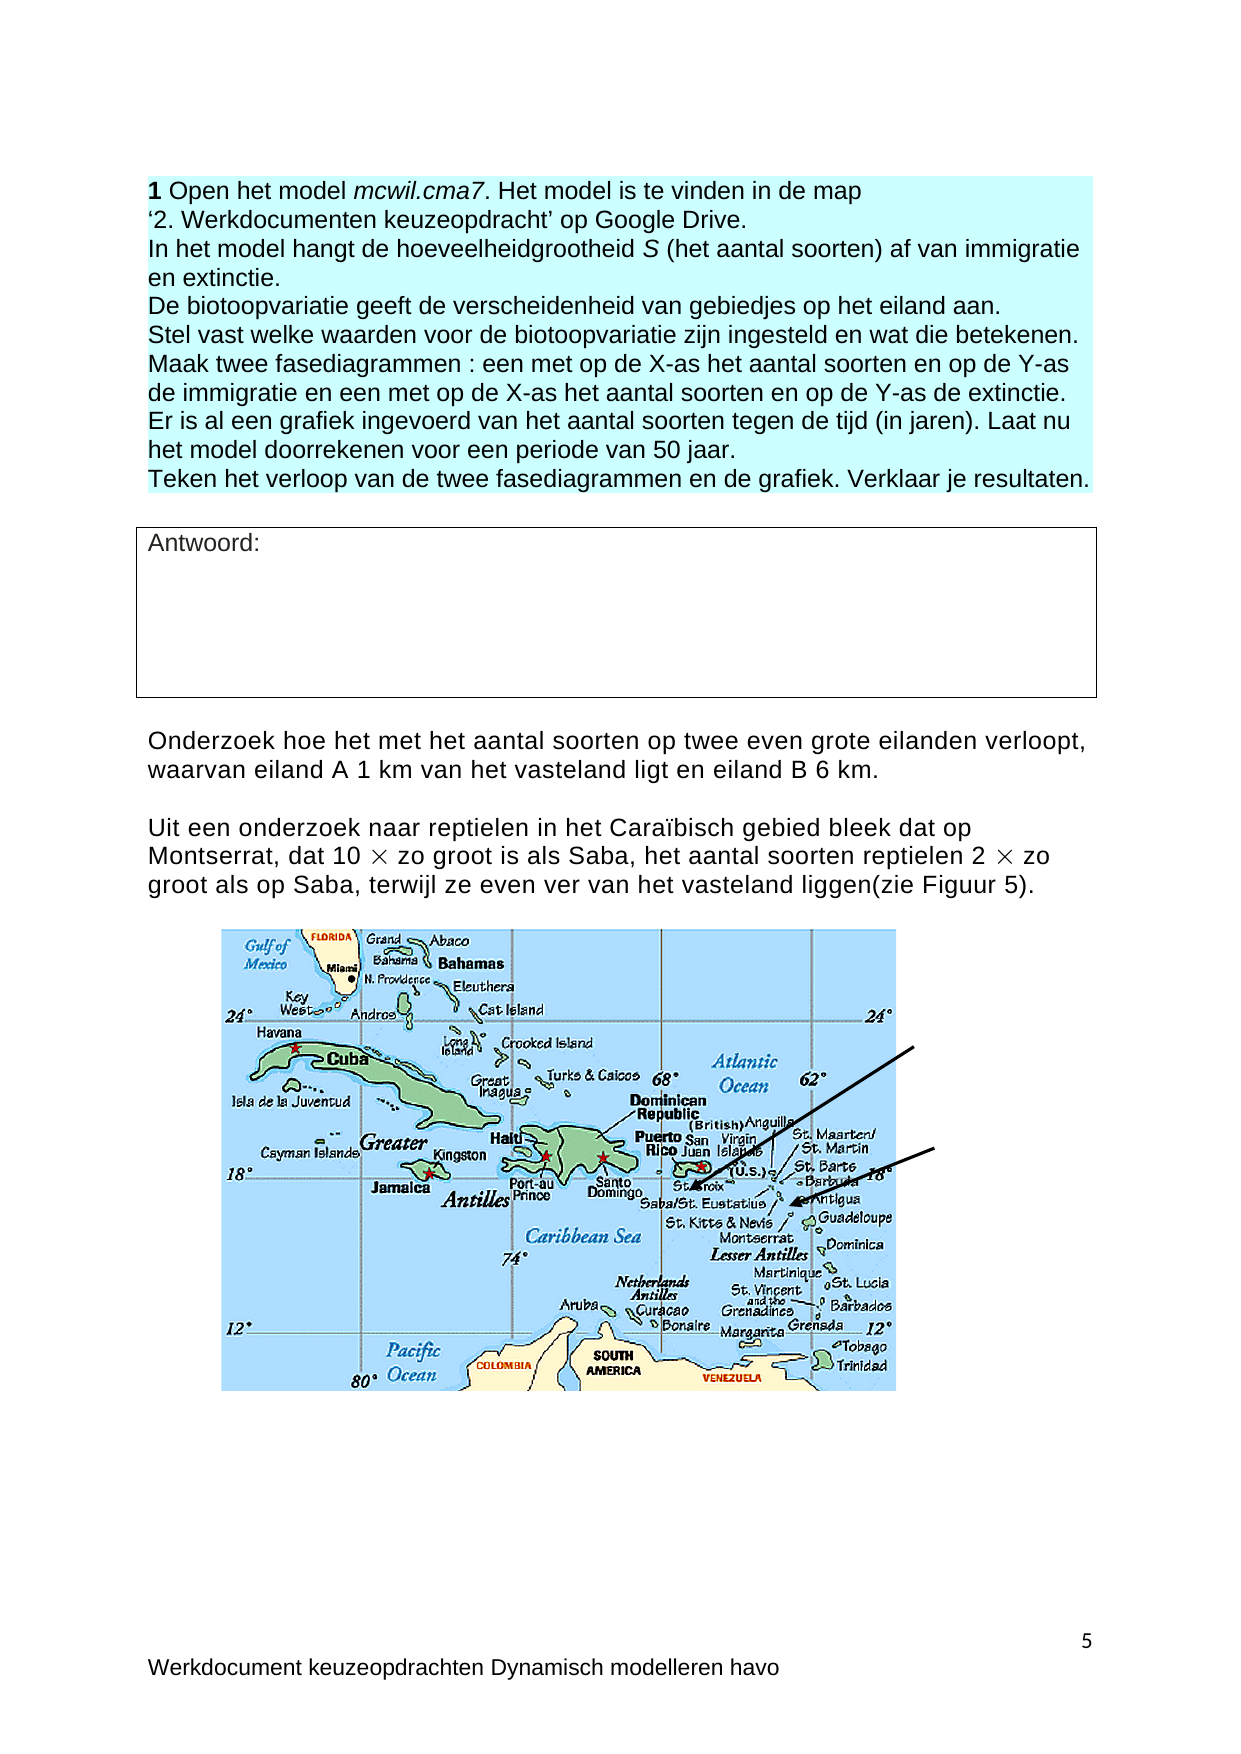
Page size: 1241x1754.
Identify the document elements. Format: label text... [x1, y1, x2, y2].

table_header Antwoord: [137, 528, 1096, 697]
text Er is al een grafiek ingevoerd van het aantal soorten tegen de tijd (in jaren). Laat nu het model doorrekenen voor een periode van 50 jaar. [148, 406, 1093, 464]
text In het model hangt de hoeveelheidgrootheid S (het aantal soorten) af van immigratie en extinctie. [148, 234, 1093, 291]
text Stel vast welke waarden voor de biotoopvariatie zijn ingesteld en wat die betekenen. [148, 320, 1093, 349]
text Teken het verloop van de twee fasediagrammen en de grafiek. Verklaar je resultaten. [148, 464, 1093, 493]
text Maak twee fasediagrammen : een met op de X-as het aantal soorten en op de Y-as de immigratie en een met op de X-as het aantal soorten en op de Y-as de extinctie. [148, 349, 1093, 406]
text Onderzoek hoe het met het aantal soorten op twee even grote eilanden verloopt, waarvan eiland A 1 km van het vasteland ligt en eiland B 6 km. [148, 726, 1093, 784]
text De biotoopvariatie geeft de verscheidenheid van gebiedjes op het eiland aan. [148, 291, 1093, 320]
picture [221, 927, 897, 1391]
text Uit een onderzoek naar reptielen in het Caraïbisch gebied bleek dat op Montserrat, dat 10 zo groot is als Saba, het aantal soorten reptielen 2 zo groot als op Saba, terwijl ze even ver van het vasteland liggen(zie Figuur 5). [148, 813, 1093, 899]
text 1 Open het model mcwil.cma7. Het model is te vinden in de map ‘2. Werkdocumenten keuzeopdracht’ op Google Drive. [148, 176, 1093, 234]
